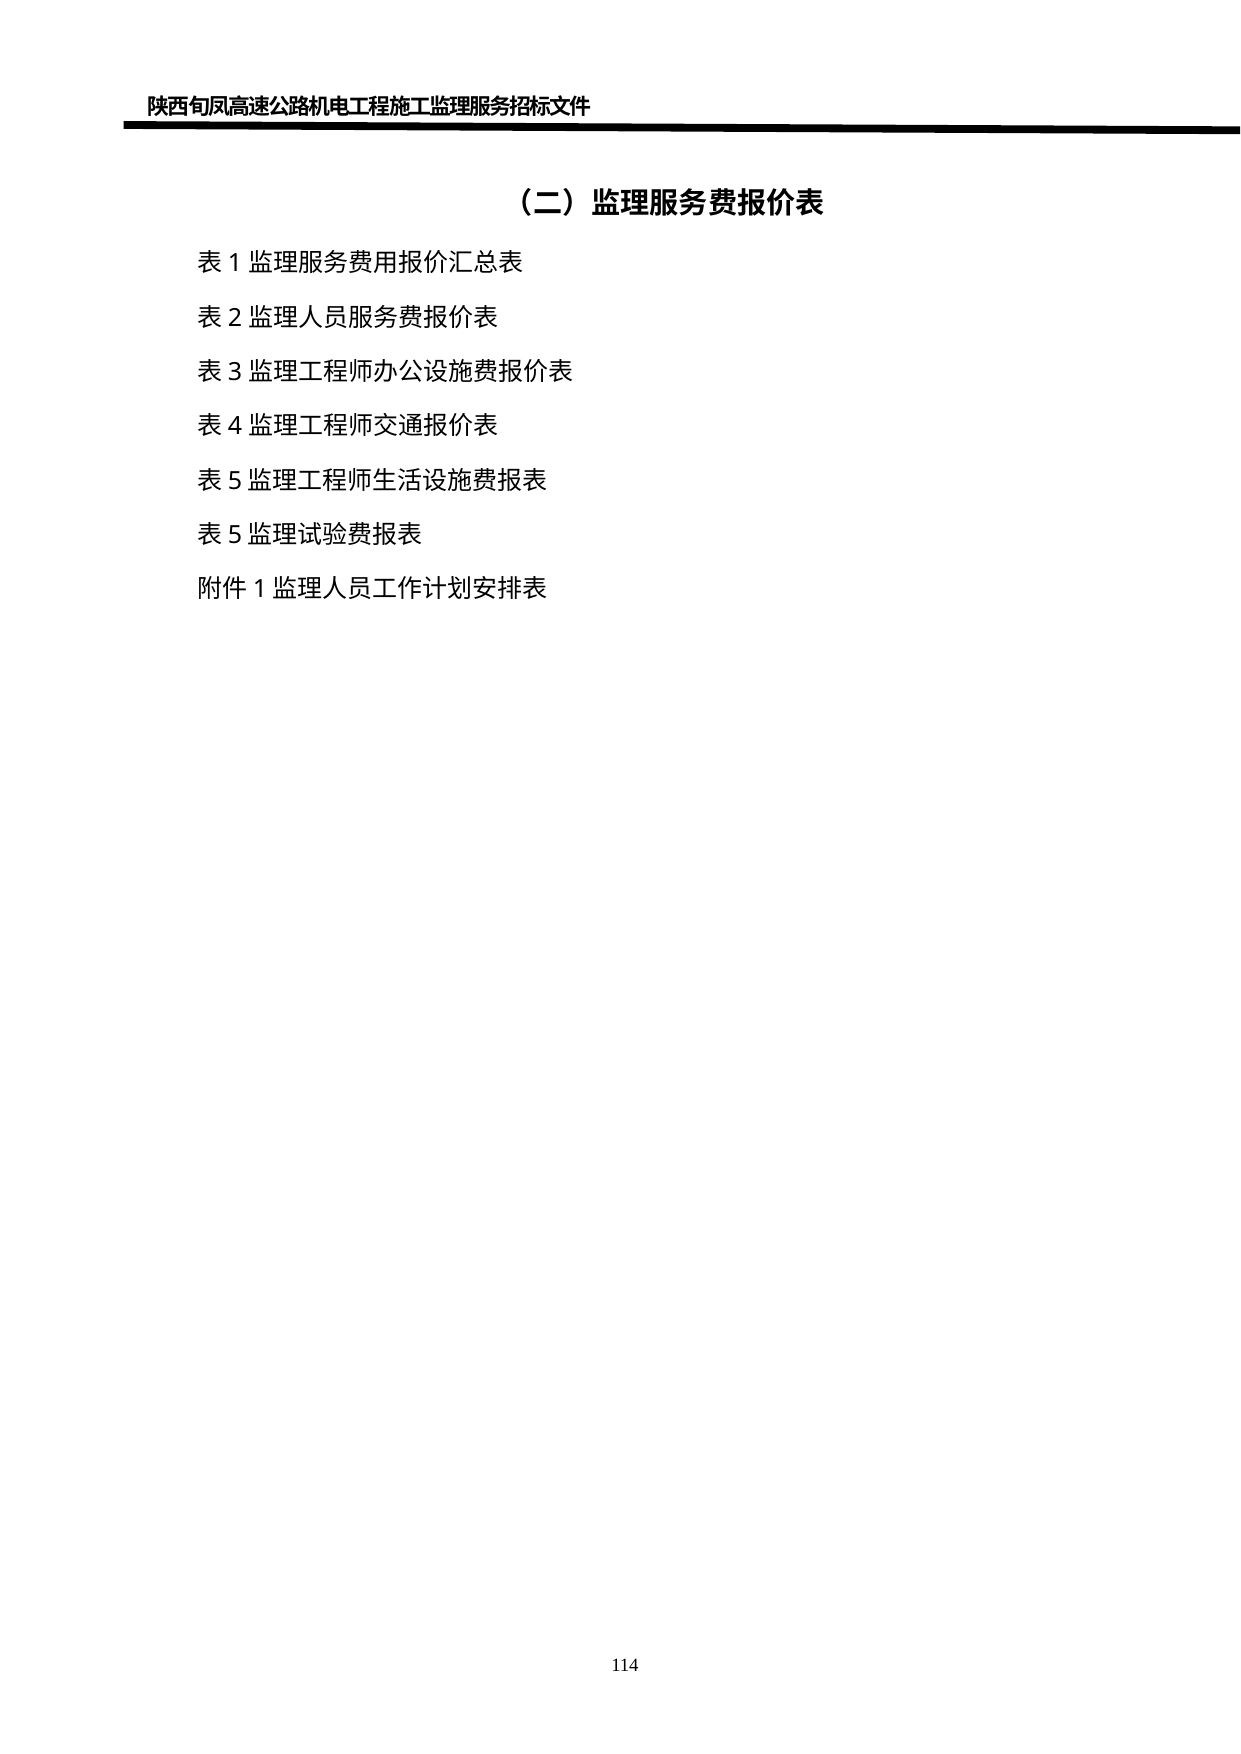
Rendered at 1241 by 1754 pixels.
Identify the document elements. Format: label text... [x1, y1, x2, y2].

text 表3 监理工程师办公设施费报价表 [148, 351, 1122, 388]
text 表4 监理工程师交通报价表 [148, 406, 1122, 442]
text （二）监理服务费报价表 [148, 179, 1122, 222]
text 表5监理工程师生活设施费报表 [148, 460, 1122, 496]
text 表1 监理服务费用报价汇总表 [148, 243, 1122, 279]
text 附件1监理人员工作计划安排表 [148, 569, 1122, 605]
text 表5监理试验费报表 [148, 514, 1122, 551]
text 表2 监理人员服务费报价表 [148, 297, 1122, 333]
